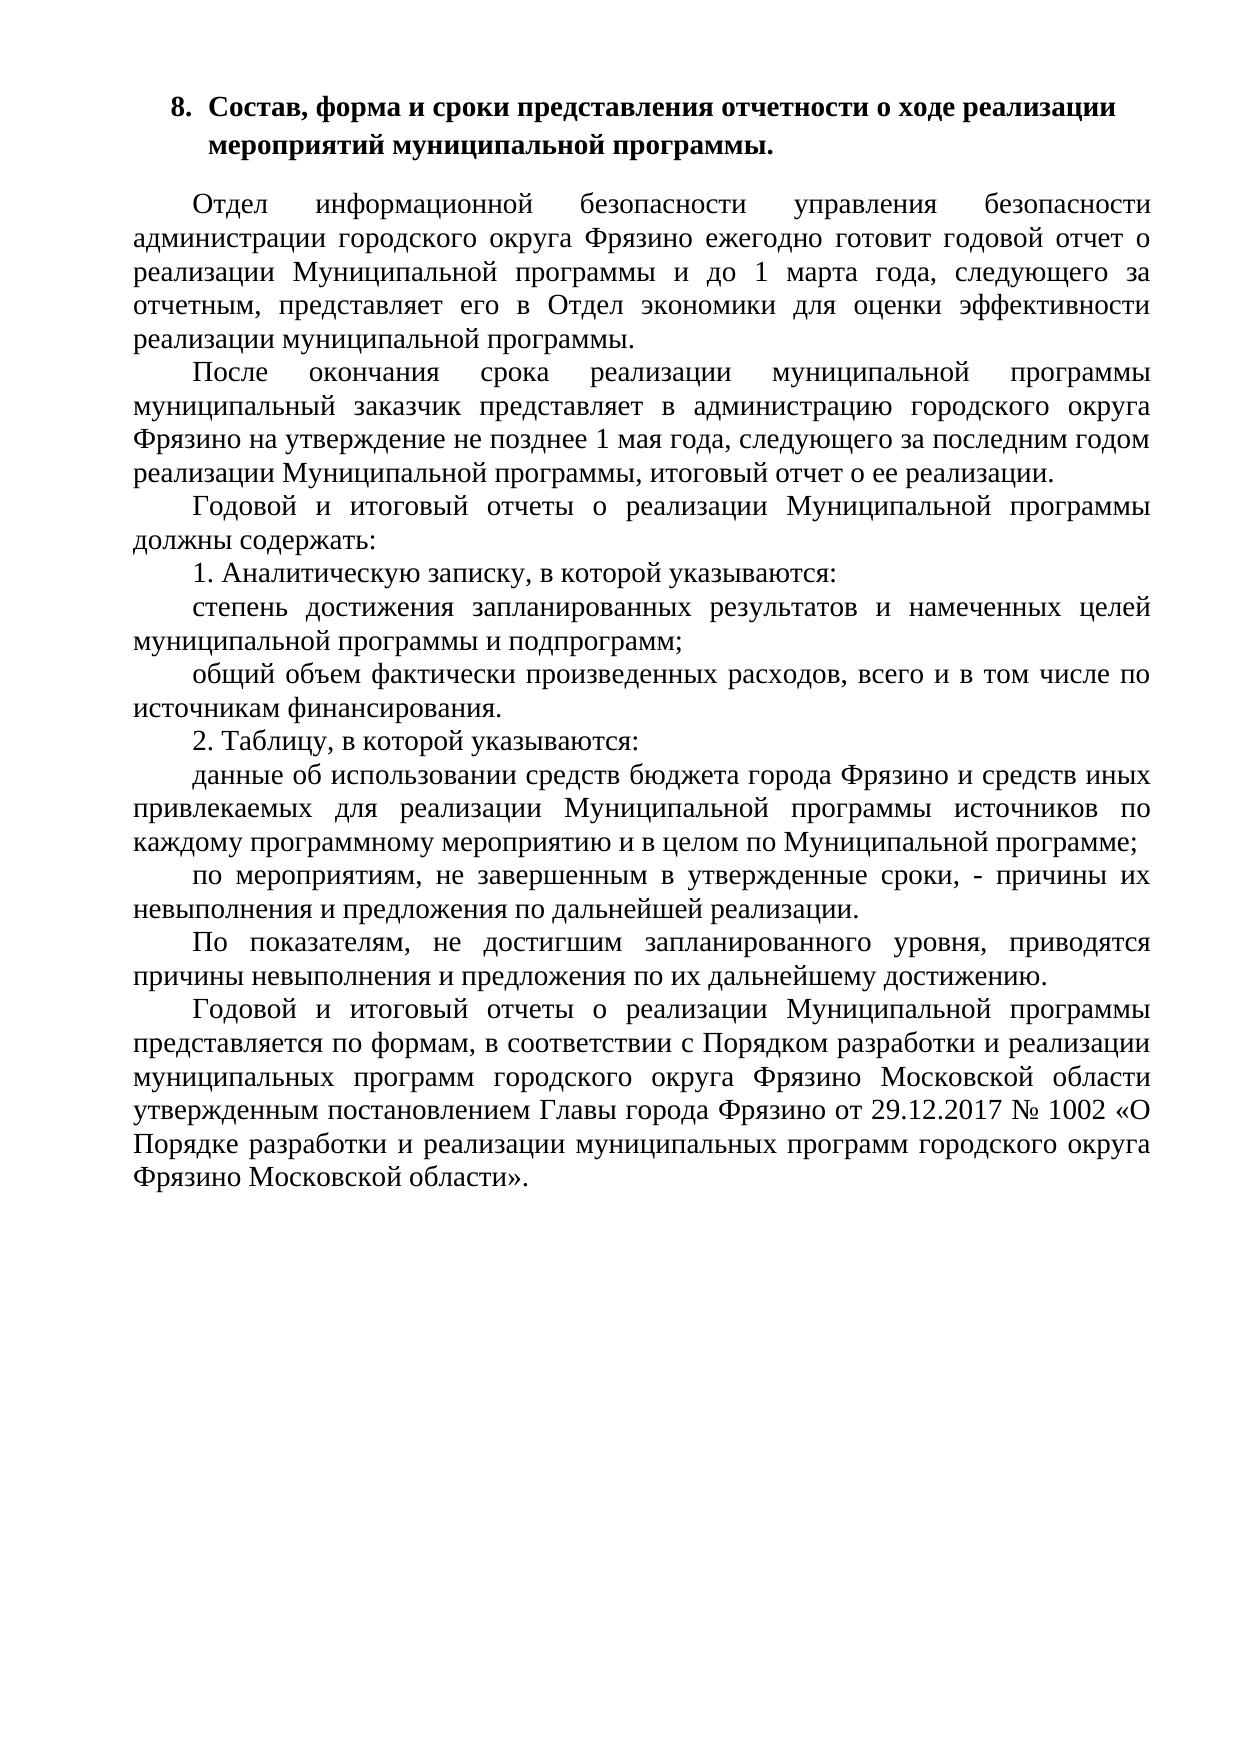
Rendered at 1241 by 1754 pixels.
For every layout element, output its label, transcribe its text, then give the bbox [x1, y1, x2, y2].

text По показателям, не достигшим запланированного уровня, приводятся причины невыполнения и предложения по их дальнейшему достижению. [133, 924, 1152, 992]
list Состав, форма и сроки представления отчетности о ходе реализации мероприятий муниципальной программы. [170, 89, 1152, 161]
text Годовой и итоговый отчеты о реализации Муниципальной программы представляется по формам, в соответствии с Порядком разработки и реализации муниципальных программ городского округа Фрязино Московской области утвержденным постановлением Главы города Фрязино от 29.12.2017 № 1002 «О Порядке разработки и реализации муниципальных программ городского округа Фрязино Московской области». [133, 992, 1152, 1193]
text данные об использовании средств бюджета города Фрязино и средств иных привлекаемых для реализации Муниципальной программы источников по каждому программному мероприятию и в целом по Муниципальной программе; [133, 757, 1152, 857]
text Годовой и итоговый отчеты о реализации Муниципальной программы должны содержать: [133, 488, 1152, 556]
text После окончания срока реализации муниципальной программы муниципальный заказчик представляет в администрацию городского округа Фрязино на утверждение не позднее 1 мая года, следующего за последним годом реализации Муниципальной программы, итоговый отчет о ее реализации. [133, 354, 1152, 488]
text по мероприятиям, не завершенным в утвержденные сроки, - причины их невыполнения и предложения по дальнейшей реализации. [133, 857, 1152, 924]
text степень достижения запланированных результатов и намеченных целей муниципальной программы и подпрограмм; [133, 589, 1152, 656]
text 1. Аналитическую записку, в которой указываются: [133, 556, 1152, 589]
text общий объем фактически произведенных расходов, всего и в том числе по источникам финансирования. [133, 656, 1152, 723]
text Отдел информационной безопасности управления безопасности администрации городского округа Фрязино ежегодно готовит годовой отчет о реализации Муниципальной программы и до 1 марта года, следующего за отчетным, представляет его в Отдел экономики для оценки эффективности реализации муниципальной программы. [133, 187, 1152, 354]
text 2. Таблицу, в которой указываются: [133, 723, 1152, 757]
